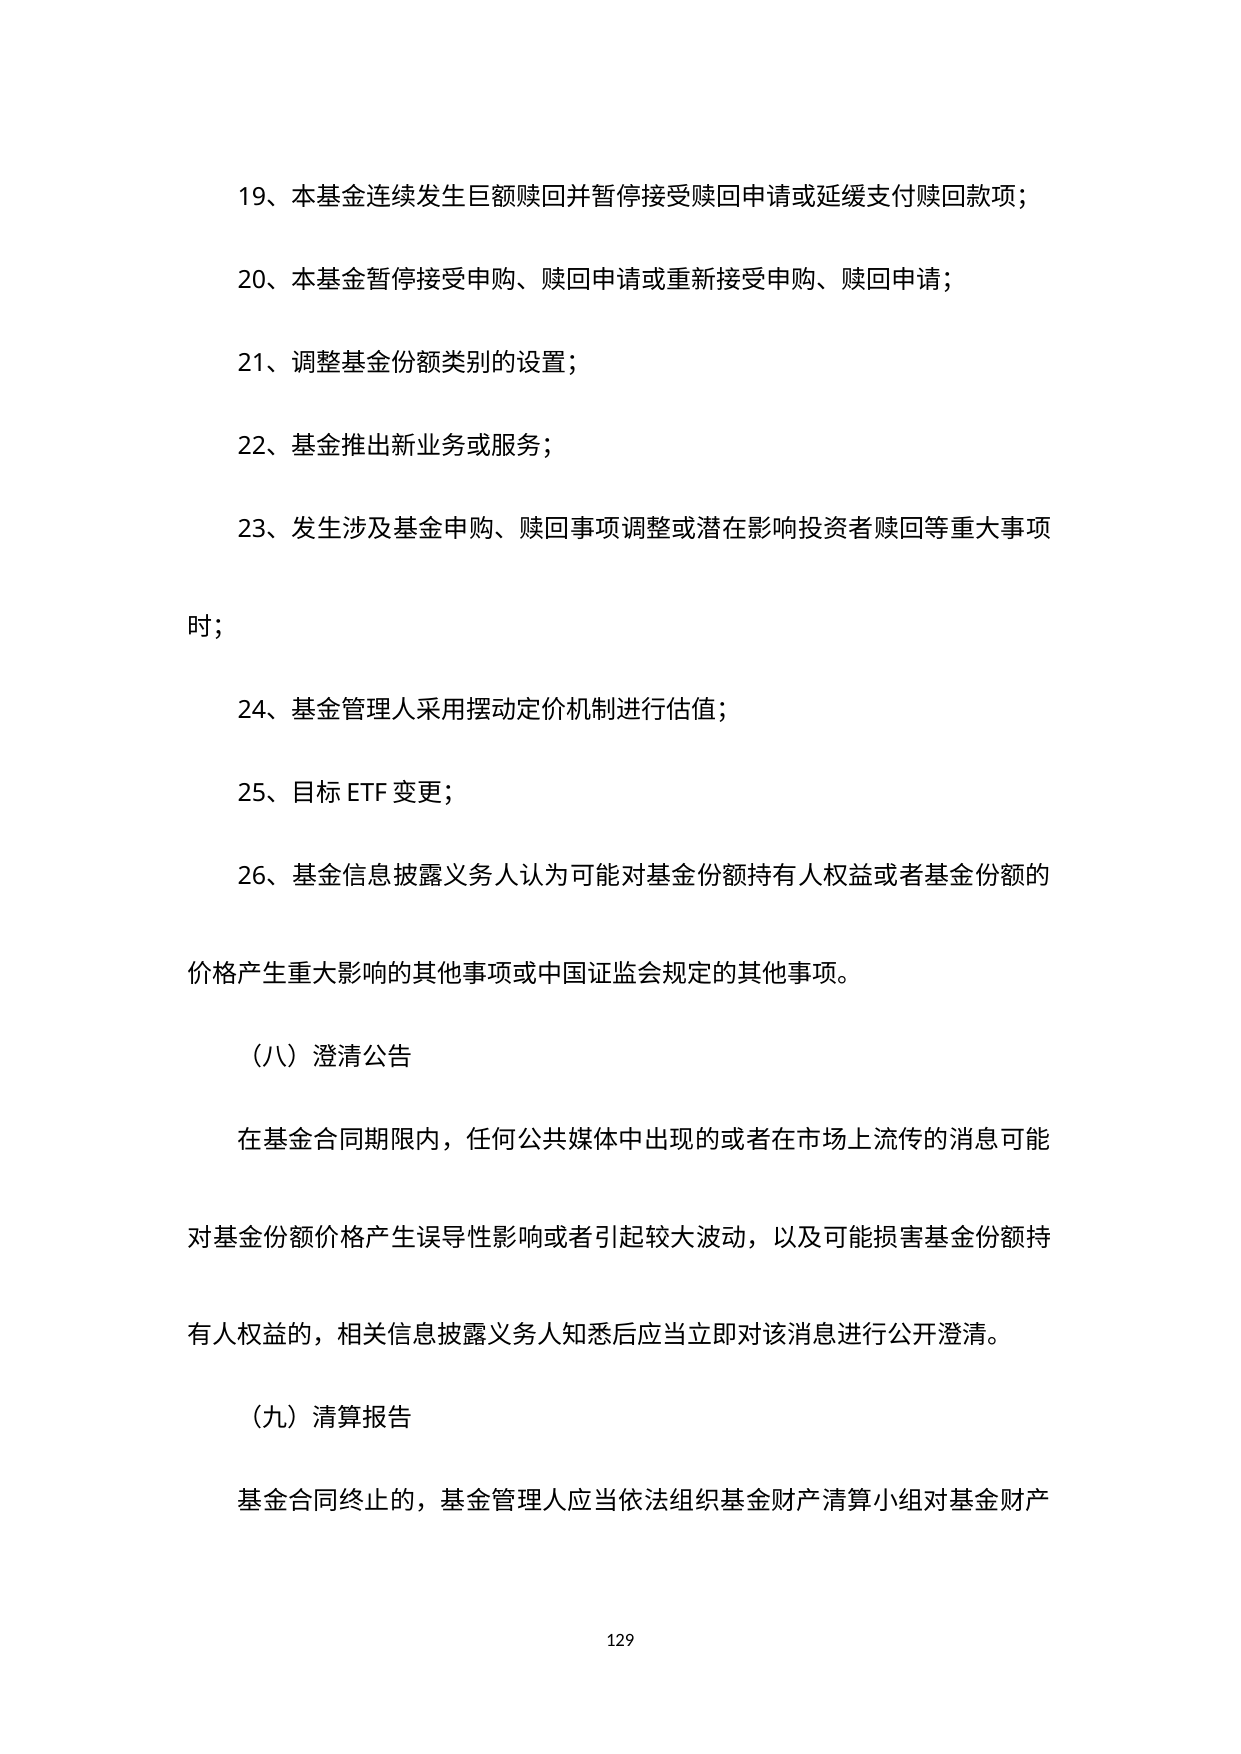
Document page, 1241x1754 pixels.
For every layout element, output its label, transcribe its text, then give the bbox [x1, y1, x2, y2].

text （九）清算报告 [187, 1383, 1053, 1448]
text 21、调整基金份额类别的设置； [187, 328, 1053, 393]
text 23、发生涉及基金申购、赎回事项调整或潜在影响投资者赎回等重大事项时； [187, 494, 1053, 657]
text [187, 1466, 1053, 1531]
text 19、本基金连续发生巨额赎回并暂停接受赎回申请或延缓支付赎回款项； [187, 162, 1053, 227]
text 在基金合同期限内，任何公共媒体中出现的或者在市场上流传的消息可能对基金份额价格产生误导性影响或者引起较大波动，以及可能损害基金份额持有人权益的，相关信息披露义务人知悉后应当立即对该消息进行公开澄清。 [187, 1105, 1053, 1365]
text （八）澄清公告 [187, 1022, 1053, 1087]
text 26、基金信息披露义务人认为可能对基金份额持有人权益或者基金份额的价格产生重大影响的其他事项或中国证监会规定的其他事项。 [187, 841, 1053, 1004]
text 24、基金管理人采用摆动定价机制进行估值； [187, 675, 1053, 740]
text 22、基金推出新业务或服务； [187, 411, 1053, 476]
text 25、目标ETF变更； [187, 758, 1053, 823]
text 20、本基金暂停接受申购、赎回申请或重新接受申购、赎回申请； [187, 245, 1053, 310]
